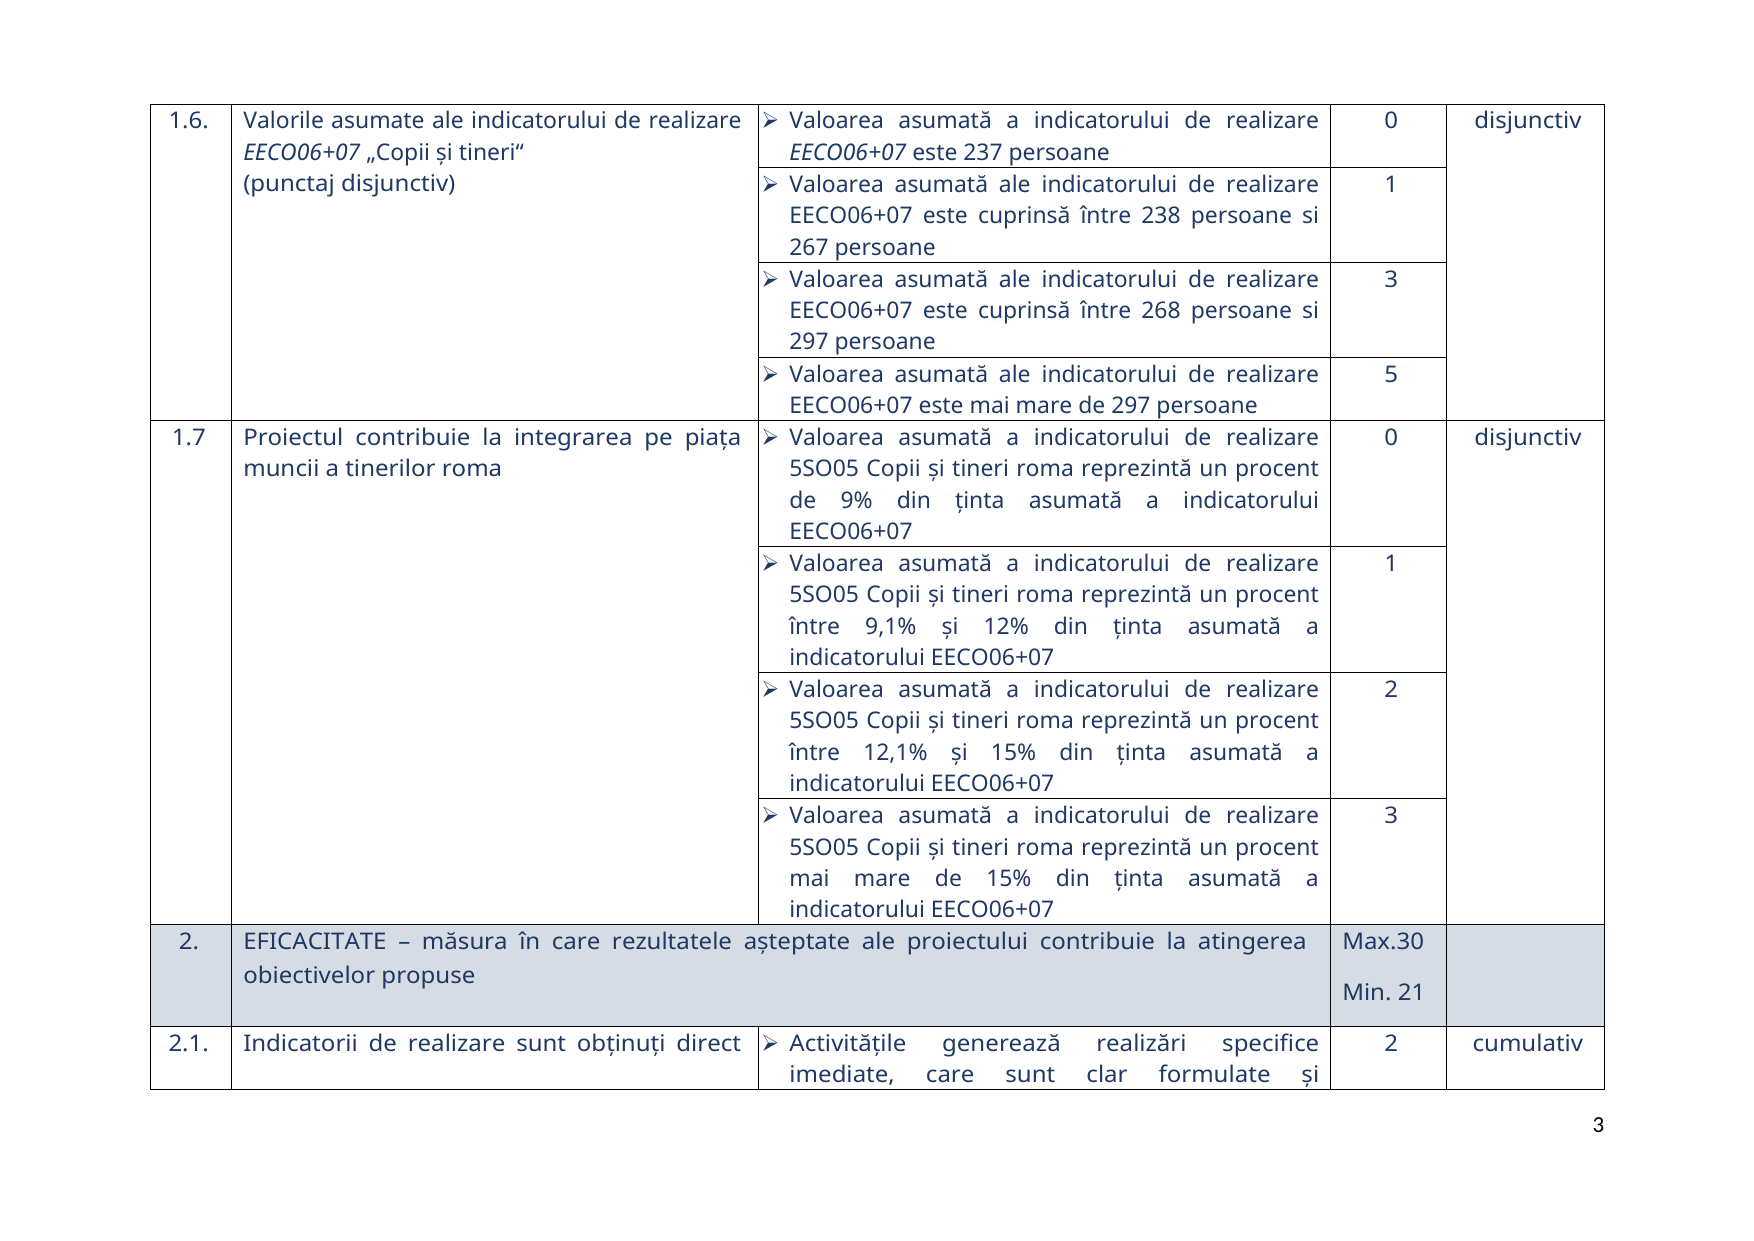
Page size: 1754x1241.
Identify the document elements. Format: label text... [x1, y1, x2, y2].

table_cell 1 [1331, 168, 1446, 262]
table_cell 3 [1331, 799, 1446, 924]
table_cell EFICACITATE – măsura în care rezultatele așteptate ale proiectului contribuie la atingerea obiectivelor propuse [232, 925, 1330, 1026]
table_cell [1447, 925, 1604, 1026]
table_cell 5 [1331, 358, 1446, 420]
table_cell 0 [1331, 105, 1446, 167]
table_cell Valorile asumate ale indicatorului de realizare EECO06+07 „Copii și tineri“ (punctaj disjunctiv) [232, 105, 758, 420]
table_cell 2. [151, 925, 231, 1026]
table_cell Valoarea asumată ale indicatorului de realizare EECO06+07 este cuprinsă între 238 persoane si 267 persoane [759, 168, 1330, 262]
table_cell Valoarea asumată ale indicatorului de realizare EECO06+07 este cuprinsă între 268 persoane si 297 persoane [759, 263, 1330, 357]
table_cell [759, 1027, 1330, 1089]
table_cell Valoarea asumată a indicatorului de realizare 5SO05 Copii și tineri roma reprezintă un procent între 9,1% și 12% din ținta asumată a indicatorului EECO06+07 [759, 547, 1330, 672]
table_cell disjunctiv [1447, 105, 1604, 420]
table_cell 2.1. [151, 1027, 231, 1089]
table_cell 1.6. [151, 105, 231, 420]
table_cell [232, 1027, 758, 1089]
table_cell Valoarea asumată a indicatorului de realizare 5SO05 Copii și tineri roma reprezintă un procent de 9% din ținta asumată a indicatorului EECO06+07 [759, 421, 1330, 546]
table_cell 0 [1331, 421, 1446, 546]
table_cell cumulativ [1447, 1027, 1604, 1089]
table_cell Proiectul contribuie la integrarea pe piața muncii a tinerilor roma [232, 421, 758, 924]
table_cell Max.30 Min. 21 [1331, 925, 1446, 1026]
table_cell Valoarea asumată ale indicatorului de realizare EECO06+07 este mai mare de 297 persoane [759, 358, 1330, 420]
table_cell Valoarea asumată a indicatorului de realizare 5SO05 Copii și tineri roma reprezintă un procent mai mare de 15% din ținta asumată a indicatorului EECO06+07 [759, 799, 1330, 924]
table_cell 1.7 [151, 421, 231, 924]
table_cell 3 [1331, 263, 1446, 357]
table_cell 2 [1331, 1027, 1446, 1089]
table_cell Valoarea asumată a indicatorului de realizare 5SO05 Copii și tineri roma reprezintă un procent între 12,1% și 15% din ținta asumată a indicatorului EECO06+07 [759, 673, 1330, 798]
table_cell 2 [1331, 673, 1446, 798]
table_cell disjunctiv [1447, 421, 1604, 924]
table_cell Valoarea asumată a indicatorului de realizare EECO06+07 este 237 persoane [759, 105, 1330, 167]
table_cell 1 [1331, 547, 1446, 672]
